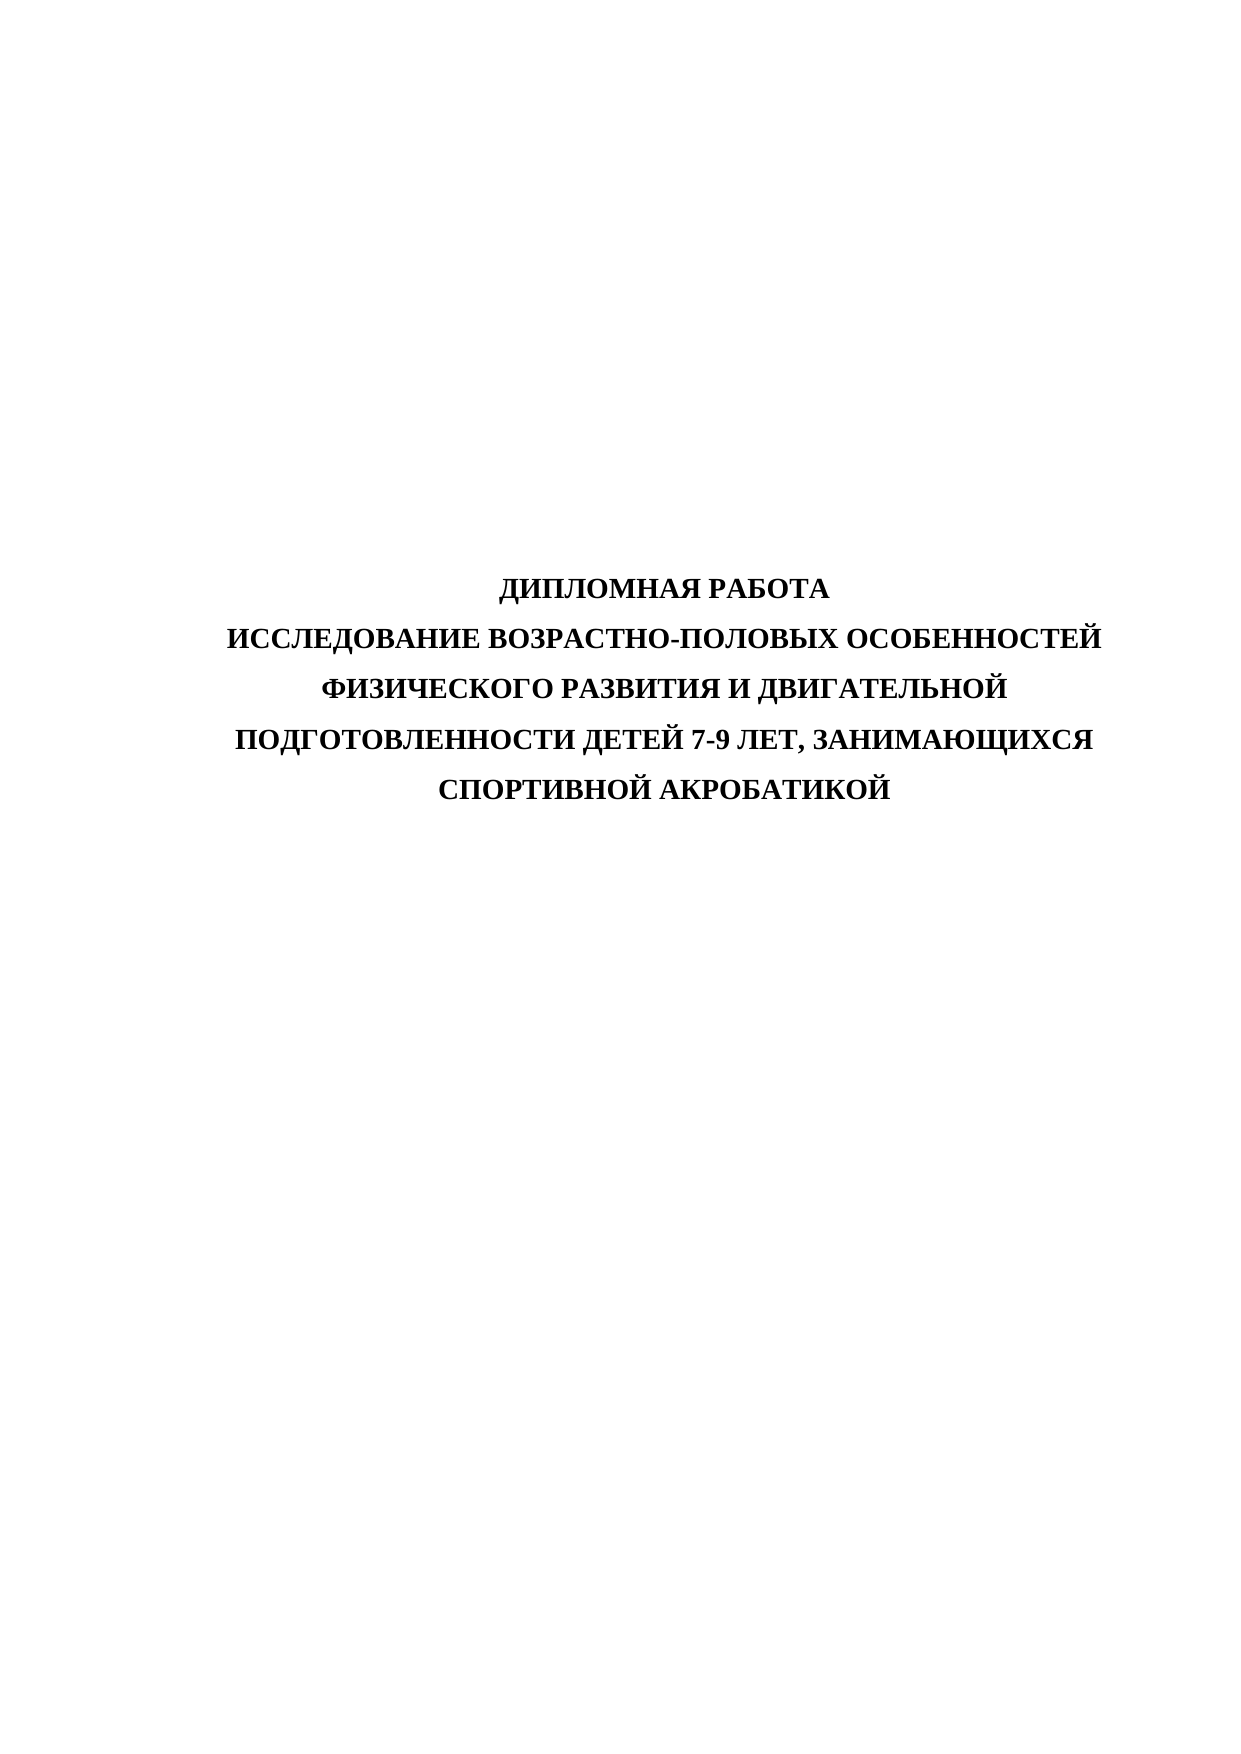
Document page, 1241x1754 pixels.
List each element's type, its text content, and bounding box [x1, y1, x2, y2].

text ФИЗИЧЕСКОГО РАЗВИТИЯ И ДВИГАТЕЛЬНОЙ ПОДГОТОВЛЕННОСТИ ДЕТЕЙ 7-9 ЛЕТ, ЗАНИМАЮЩИХСЯ СПОРТИВНОЙ АКРОБАТИКОЙ [177, 672, 1152, 806]
text ДИПЛОМНАЯ РАБОТА [177, 571, 1152, 604]
text ИССЛЕДОВАНИЕ ВОЗРАСТНО-ПОЛОВЫХ ОСОБЕННОСТЕЙ [177, 621, 1152, 655]
